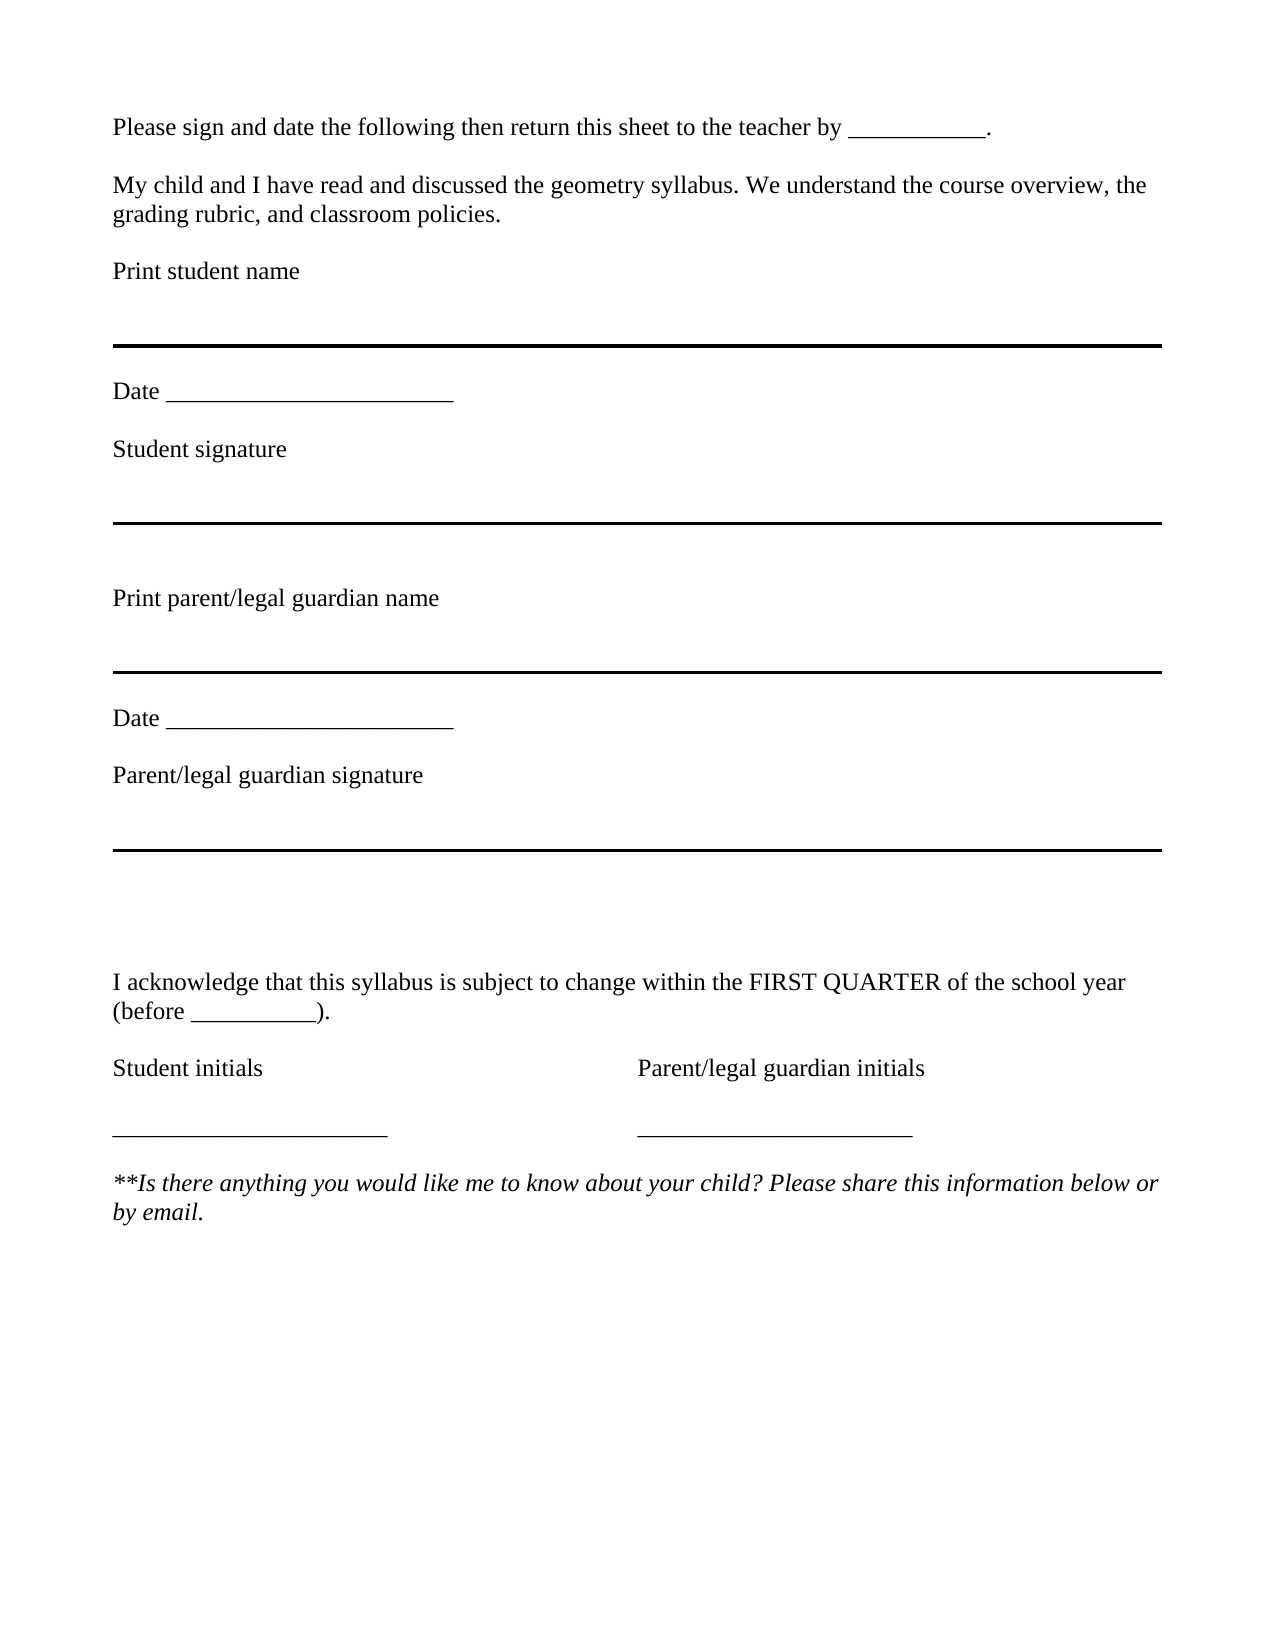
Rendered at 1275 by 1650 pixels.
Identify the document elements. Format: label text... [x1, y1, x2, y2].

text Print student name [112, 256, 1162, 285]
text Please sign and date the following then return this sheet to the teacher by ___________. [112, 112, 1162, 141]
text Student signature [112, 434, 1162, 463]
text Print parent/legal guardian name [112, 583, 1162, 612]
text I acknowledge that this syllabus is subject to change within the FIRST QUARTER of the school year (before __________). [112, 967, 1162, 1024]
text My child and I have read and discussed the geometry syllabus. We understand the course overview, the grading rubric, and classroom policies. [112, 170, 1162, 227]
text Date _______________________ [112, 376, 1162, 405]
text Date _______________________ [112, 703, 1162, 732]
text ______________________ ______________________ [112, 1111, 1162, 1139]
text Parent/legal guardian signature [112, 761, 1162, 789]
text Student initials Parent/legal guardian initials [112, 1053, 1162, 1082]
text **Is there anything you would like me to know about your child? Please share this information below or by email. [112, 1168, 1162, 1226]
